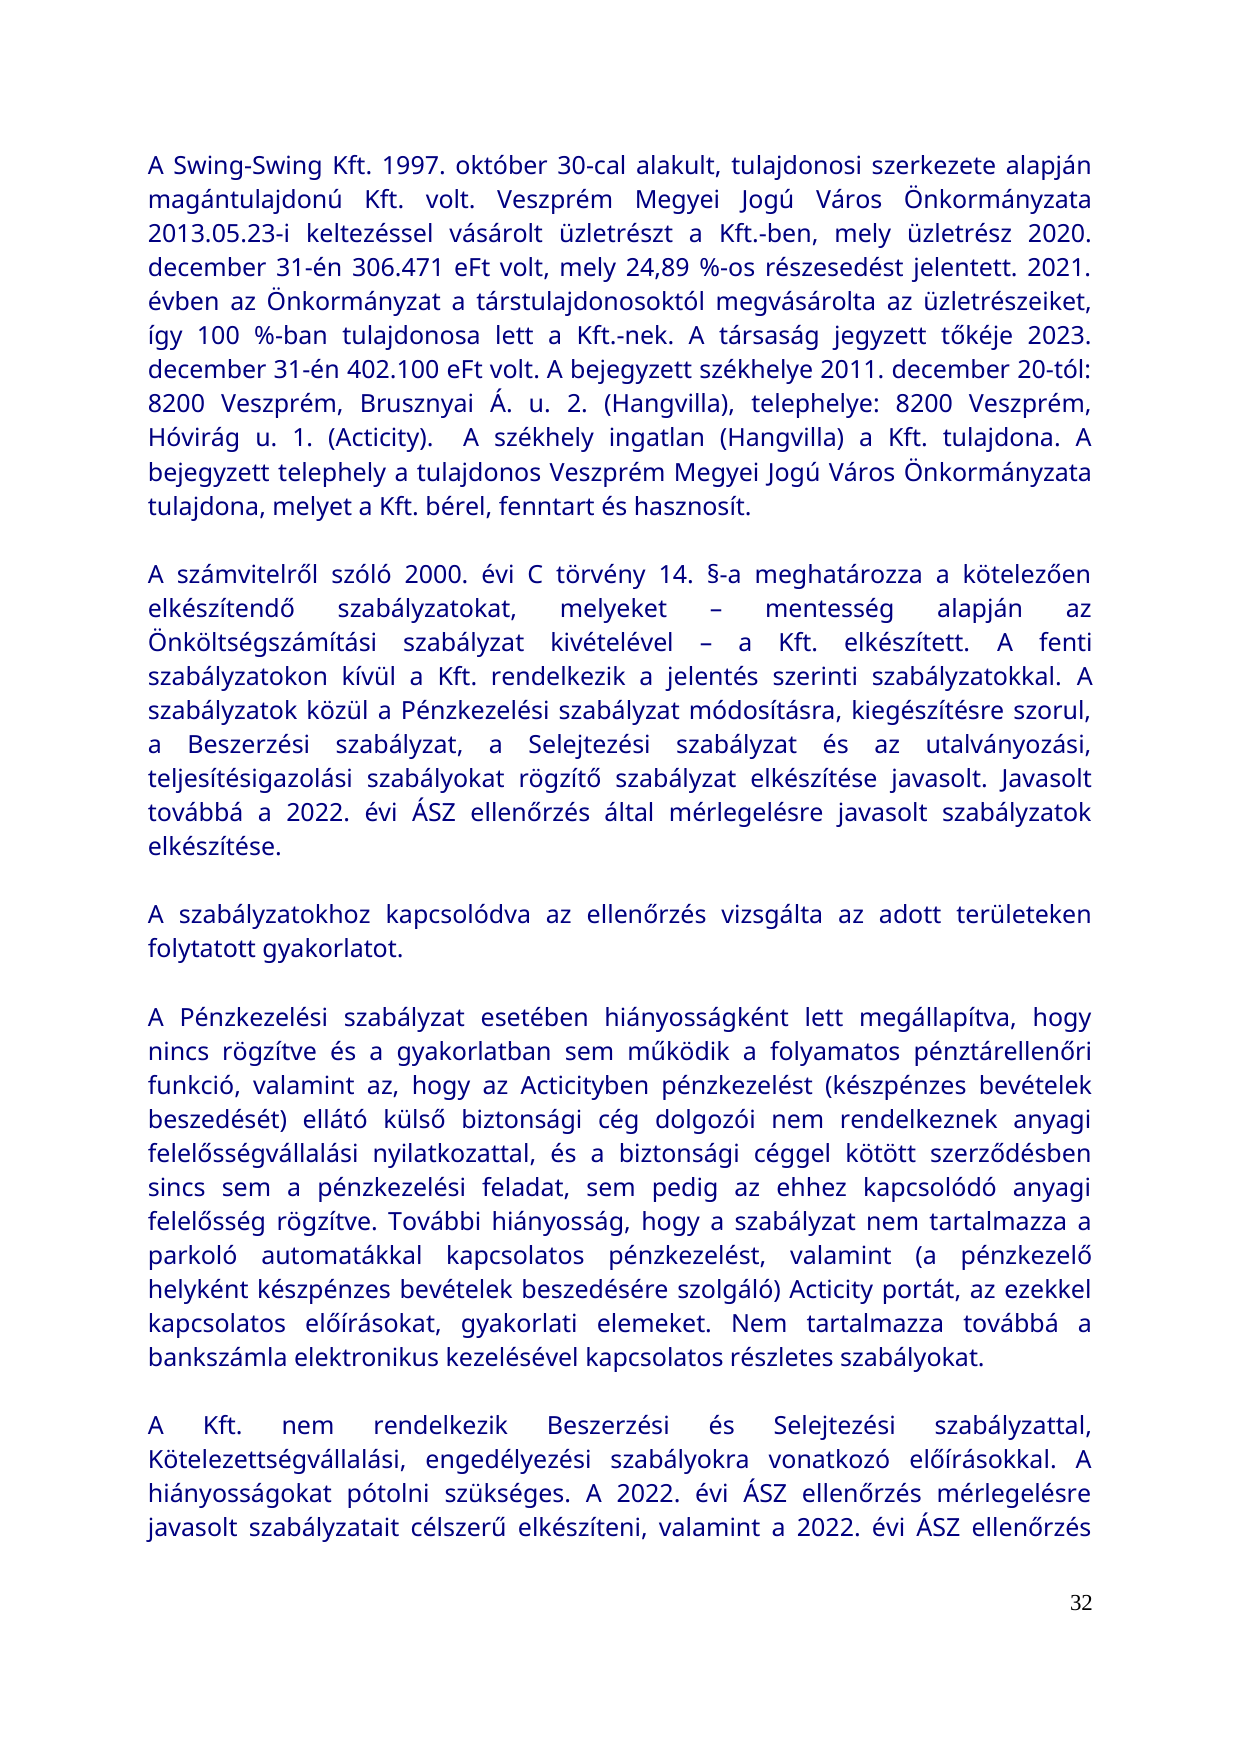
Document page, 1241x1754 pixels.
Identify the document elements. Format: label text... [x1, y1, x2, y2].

text A Pénzkezelési szabályzat esetében hiányosságként lett megállapítva, hogy nincs rögzítve és a gyakorlatban sem működik a folyamatos pénztárellenőri funkció, valamint az, hogy az Acticityben pénzkezelést (készpénzes bevételek beszedését) ellátó külső biztonsági cég dolgozói nem rendelkeznek anyagi felelősségvállalási nyilatkozattal, és a biztonsági céggel kötött szerződésben sincs sem a pénzkezelési feladat, sem pedig az ehhez kapcsolódó anyagi felelősség rögzítve. További hiányosság, hogy a szabályzat nem tartalmazza a parkoló automatákkal kapcsolatos pénzkezelést, valamint (a pénzkezelő helyként készpénzes bevételek beszedésére szolgáló) Acticity portát, az ezekkel kapcsolatos előírásokat, gyakorlati elemeket. Nem tartalmazza továbbá a bankszámla elektronikus kezelésével kapcsolatos részletes szabályokat. [148, 999, 1093, 1374]
text A szabályzatokhoz kapcsolódva az ellenőrzés vizsgálta az adott területeken folytatott gyakorlatot. [148, 897, 1093, 965]
text A Swing-Swing Kft. 1997. október 30-cal alakult, tulajdonosi szerkezete alapján magántulajdonú Kft. volt. Veszprém Megyei Jogú Város Önkormányzata 2013.05.23-i keltezéssel vásárolt üzletrészt a Kft.-ben, mely üzletrész 2020. december 31-én 306.471 eFt volt, mely 24,89 %-os részesedést jelentett. 2021. évben az Önkormányzat a társtulajdonosoktól megvásárolta az üzletrészeiket, így 100 %-ban tulajdonosa lett a Kft.-nek. A társaság jegyzett tőkéje 2023. december 31-én 402.100 eFt volt. A bejegyzett székhelye 2011. december 20-tól: 8200 Veszprém, Brusznyai Á. u. 2. (Hangvilla), telephelye: 8200 Veszprém, Hóvirág u. 1. (Acticity). A székhely ingatlan (Hangvilla) a Kft. tulajdona. A bejegyzett telephely a tulajdonos Veszprém Megyei Jogú Város Önkormányzata tulajdona, melyet a Kft. bérel, fenntart és hasznosít. [148, 148, 1093, 522]
text A számvitelről szóló 2000. évi C törvény 14. §-a meghatározza a kötelezően elkészítendő szabályzatokat, melyeket – mentesség alapján az Önköltségszámítási szabályzat kivételével – a Kft. elkészített. A fenti szabályzatokon kívül a Kft. rendelkezik a jelentés szerinti szabályzatokkal. A szabályzatok közül a Pénzkezelési szabályzat módosításra, kiegészítésre szorul, a Beszerzési szabályzat, a Selejtezési szabályzat és az utalványozási, teljesítésigazolási szabályokat rögzítő szabályzat elkészítése javasolt. Javasolt továbbá a 2022. évi ÁSZ ellenőrzés által mérlegelésre javasolt szabályzatok elkészítése. [148, 556, 1093, 863]
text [148, 1408, 1093, 1544]
